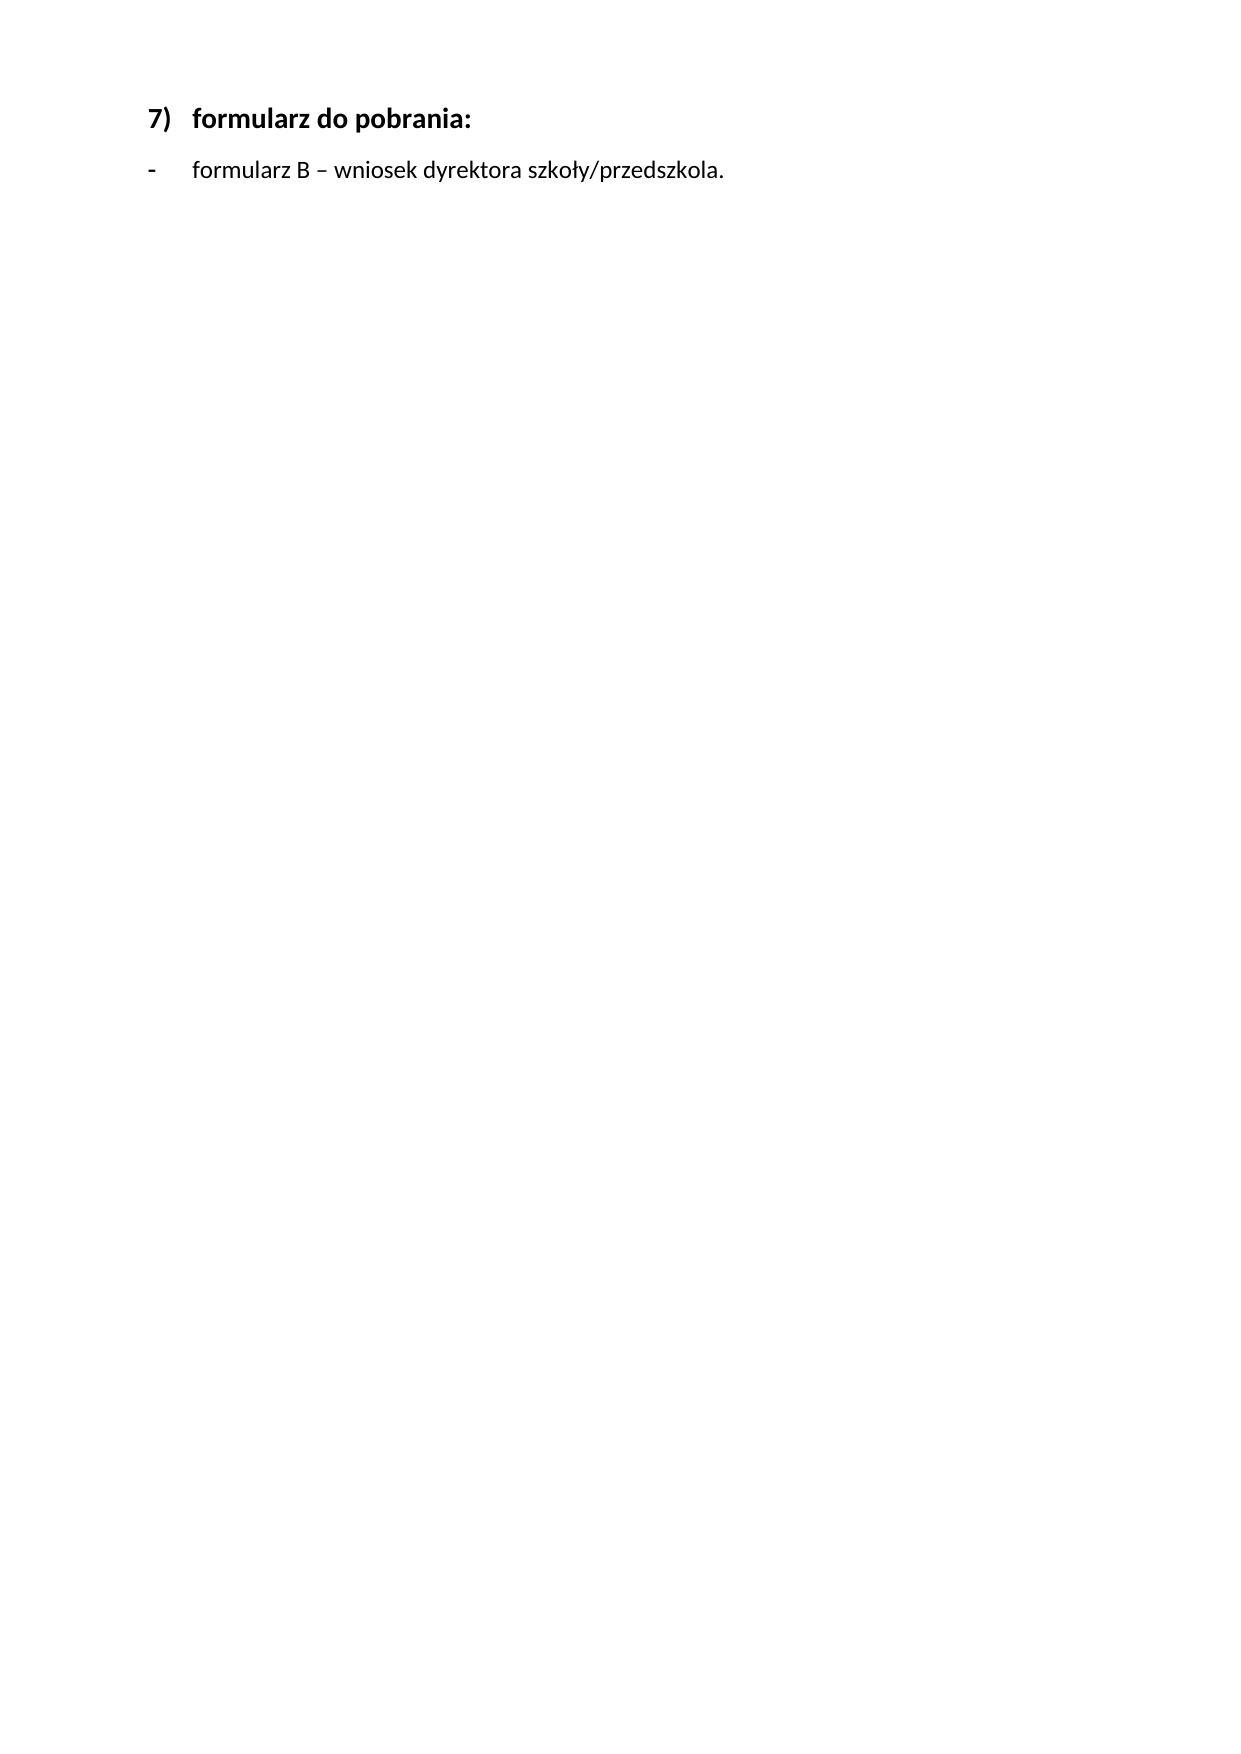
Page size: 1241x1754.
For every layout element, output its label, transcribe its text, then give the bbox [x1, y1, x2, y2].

list formularz B – wniosek dyrektora szkoły/przedszkola. [148, 154, 1092, 184]
list formularz do pobrania: [148, 100, 1092, 136]
